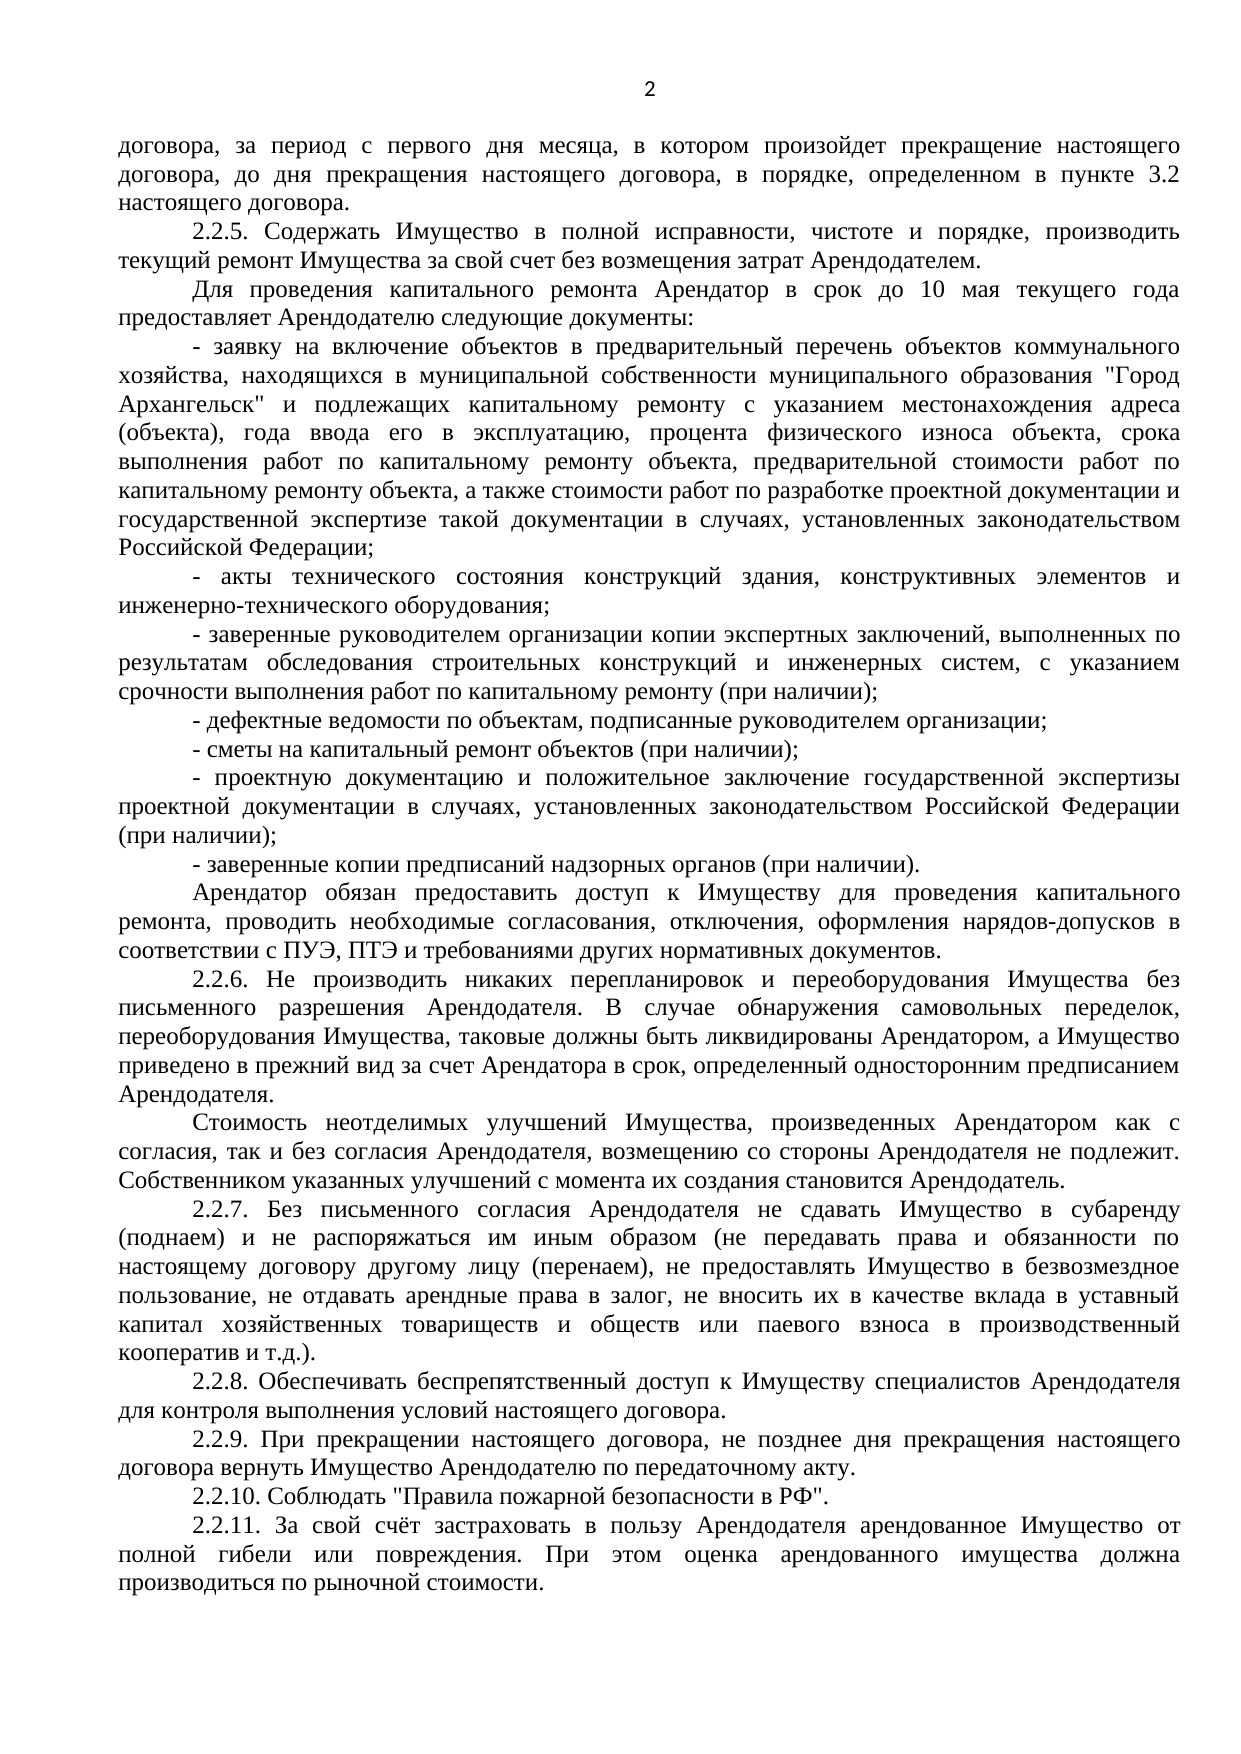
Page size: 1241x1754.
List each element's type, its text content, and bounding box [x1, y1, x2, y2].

text Арендатор обязан предоставить доступ к Имуществу для проведения капитального ремонта, проводить необходимые согласования, отключения, оформления нарядов-допусков в соответствии с ПУЭ, ПТЭ и требованиями других нормативных документов. [118, 877, 1181, 964]
text - заявку на включение объектов в предварительный перечень объектов коммунального хозяйства, находящихся в муниципальной собственности муниципального образования "Город Архангельск" и подлежащих капитальному ремонту с указанием местонахождения адреса (объекта), года ввода его в эксплуатацию, процента физического износа объекта, срока выполнения работ по капитальному ремонту объекта, предварительной стоимости работ по капитальному ремонту объекта, а также стоимости работ по разработке проектной документации и государственной экспертизе такой документации в случаях, установленных законодательством Российской Федерации; [118, 331, 1181, 561]
text 2.2.5. Содержать Имущество в полной исправности, чистоте и порядке, производить текущий ремонт Имущества за свой счет без возмещения затрат Арендодателем. [118, 216, 1181, 274]
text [118, 130, 1181, 216]
text - проектную документацию и положительное заключение государственной экспертизы проектной документации в случаях, установленных законодательством Российской Федерации (при наличии); [118, 762, 1181, 849]
text - сметы на капитальный ремонт объектов (при наличии); [118, 734, 1181, 762]
text 2.2.6. Не производить никаких перепланировок и переоборудования Имущества без письменного разрешения Арендодателя. В случае обнаружения самовольных переделок, переоборудования Имущества, таковые должны быть ликвидированы Арендатором, а Имущество приведено в прежний вид за счет Арендатора в срок, определенный односторонним предписанием Арендодателя. [118, 964, 1181, 1107]
text - заверенные копии предписаний надзорных органов (при наличии). [118, 849, 1181, 877]
text - дефектные ведомости по объектам, подписанные руководителем организации; [118, 705, 1181, 734]
text 2.2.11. За свой счёт застраховать в пользу Арендодателя арендованное Имущество от полной гибели или повреждения. При этом оценка арендованного имущества должна производиться по рыночной стоимости. [118, 1510, 1181, 1596]
text 2.2.10. Соблюдать "Правила пожарной безопасности в РФ". [118, 1481, 1181, 1510]
text - акты технического состояния конструкций здания, конструктивных элементов и инженерно-технического оборудования; [118, 561, 1181, 619]
text 2.2.7. Без письменного согласия Арендодателя не сдавать Имущество в субаренду (поднаем) и не распоряжаться им иным образом (не передавать права и обязанности по настоящему договору другому лицу (перенаем), не предоставлять Имущество в безвозмездное пользование, не отдавать арендные права в залог, не вносить их в качестве вклада в уставный капитал хозяйственных товариществ и обществ или паевого взноса в производственный кооператив и т.д.). [118, 1194, 1181, 1366]
text 2.2.9. При прекращении настоящего договора, не позднее дня прекращения настоящего договора вернуть Имущество Арендодателю по передаточному акту. [118, 1424, 1181, 1481]
text - заверенные руководителем организации копии экспертных заключений, выполненных по результатам обследования строительных конструкций и инженерных систем, с указанием срочности выполнения работ по капитальному ремонту (при наличии); [118, 619, 1181, 705]
text 2.2.8. Обеспечивать беспрепятственный доступ к Имуществу специалистов Арендодателя для контроля выполнения условий настоящего договора. [118, 1366, 1181, 1424]
text Стоимость неотделимых улучшений Имущества, произведенных Арендатором как с согласия, так и без согласия Арендодателя, возмещению со стороны Арендодателя не подлежит. Собственником указанных улучшений с момента их создания становится Арендодатель. [118, 1107, 1181, 1194]
text Для проведения капитального ремонта Арендатор в срок до 10 мая текущего года предоставляет Арендодателю следующие документы: [118, 274, 1181, 331]
